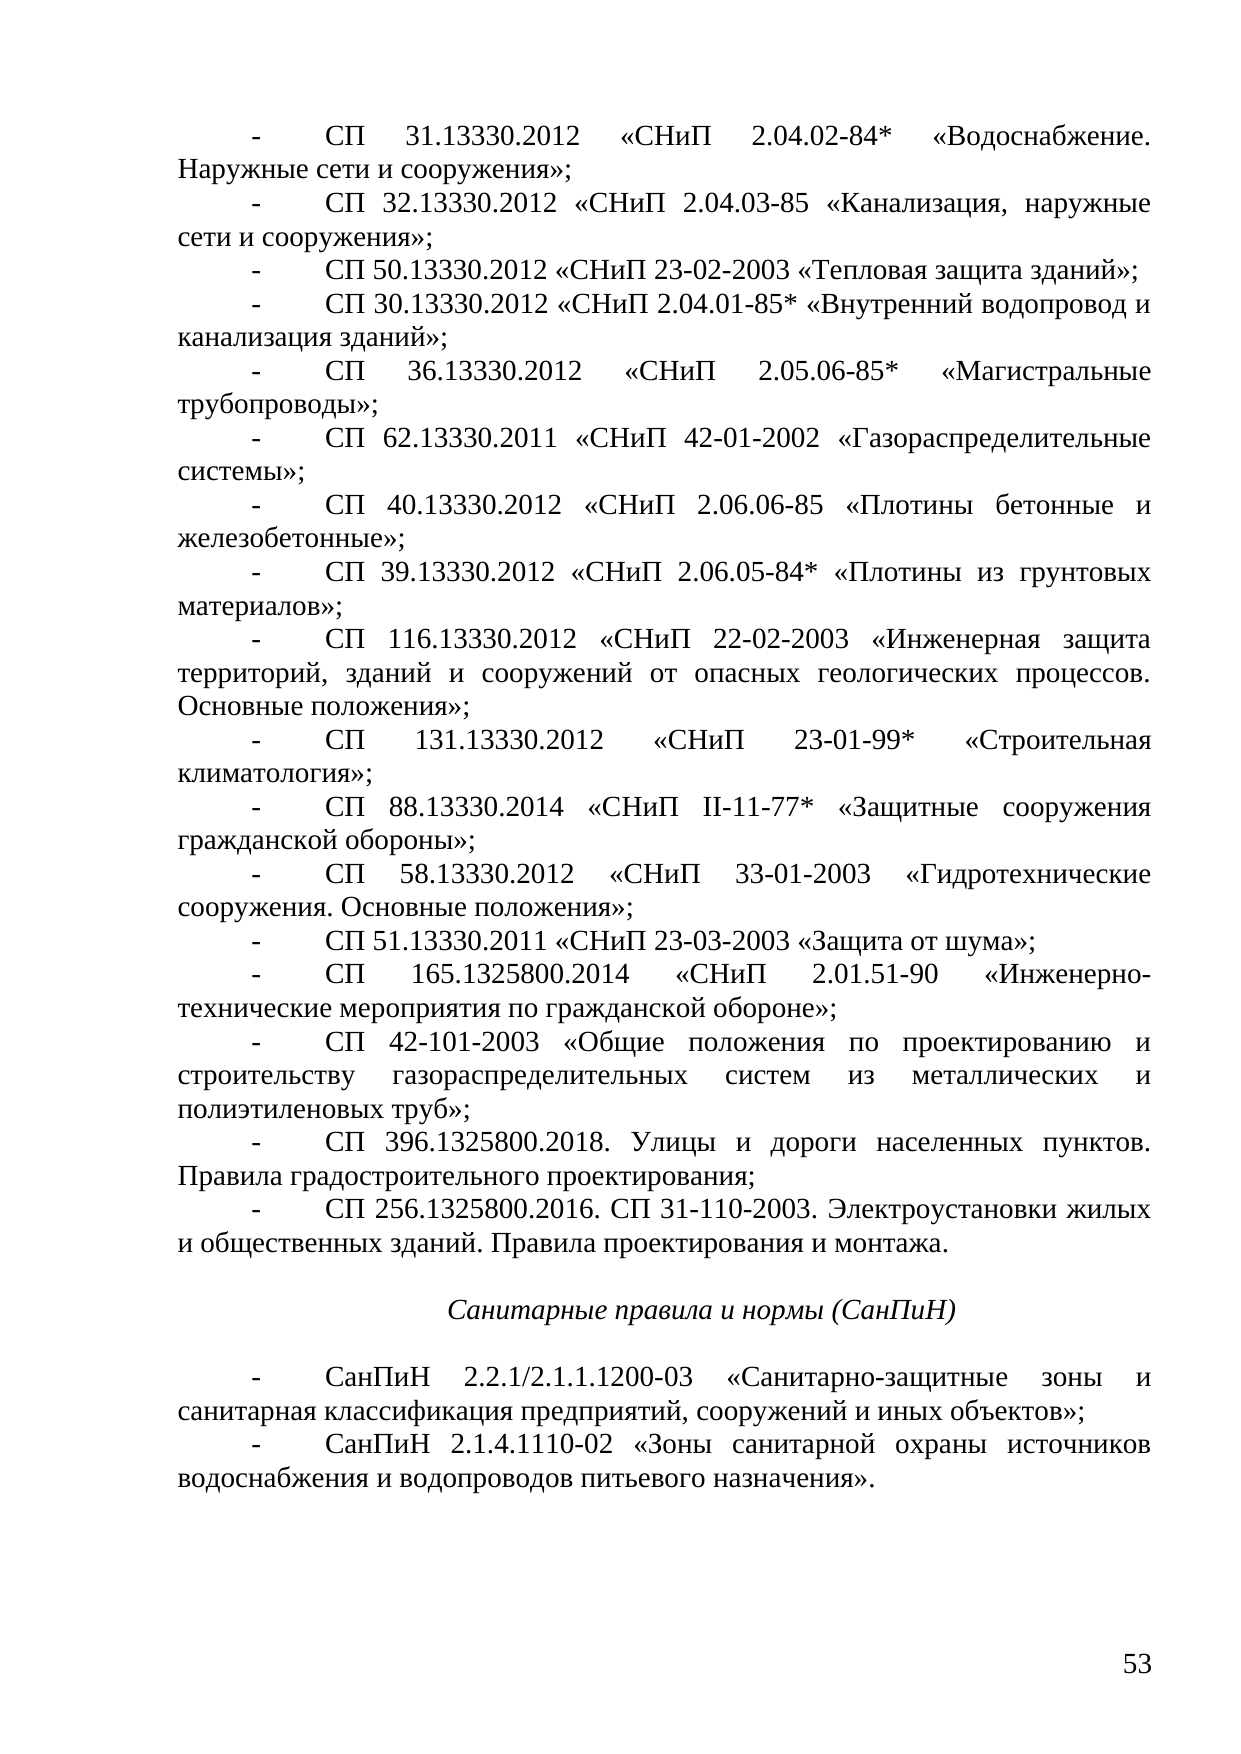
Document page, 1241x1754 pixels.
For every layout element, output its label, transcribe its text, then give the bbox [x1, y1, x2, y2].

list СанПиН 2.1.4.1110-02 «Зоны санитарной охраны источников водоснабжения и водопроводов питьевого назначения». [177, 1426, 1152, 1493]
list СП 32.13330.2012 «СНиП 2.04.03-85 «Канализация, наружные сети и сооружения»; [177, 185, 1152, 252]
list СП 50.13330.2012 «СНиП 23-02-2003 «Тепловая защита зданий»; [177, 252, 1152, 286]
list СП 256.1325800.2016. СП 31-110-2003. Электроустановки жилых и общественных зданий. Правила проектирования и монтажа. [177, 1191, 1152, 1258]
list СП 62.13330.2011 «СНиП 42-01-2002 «Газораспределительные системы»; [177, 420, 1152, 487]
list СП 88.13330.2014 «СНиП II-11-77* «Защитные сооружения гражданской обороны»; [177, 789, 1152, 856]
list СП 396.1325800.2018. Улицы и дороги населенных пунктов. Правила градостроительного проектирования; [177, 1124, 1152, 1191]
list СП 58.13330.2012 «СНиП 33-01-2003 «Гидротехнические сооружения. Основные положения»; [177, 856, 1152, 923]
list Санитарные правила и нормы (СанПиН) [177, 1292, 1152, 1326]
list СП 116.13330.2012 «СНиП 22-02-2003 «Инженерная защита территорий, зданий и сооружений от опасных геологических процессов. Основные положения»; [177, 621, 1152, 722]
list СП 30.13330.2012 «СНиП 2.04.01-85* «Внутренний водопровод и канализация зданий»; [177, 286, 1152, 353]
list СП 40.13330.2012 «СНиП 2.06.06-85 «Плотины бетонные и железобетонные»; [177, 487, 1152, 554]
list СП 131.13330.2012 «СНиП 23-01-99* «Строительная климатология»; [177, 722, 1152, 789]
list СП 36.13330.2012 «СНиП 2.05.06-85* «Магистральные трубопроводы»; [177, 353, 1152, 420]
list СП 51.13330.2011 «СНиП 23-03-2003 «Защита от шума»; [177, 923, 1152, 957]
list СП 31.13330.2012 «СНиП 2.04.02-84* «Водоснабжение. Наружные сети и сооружения»; [177, 118, 1152, 185]
list СанПиН 2.2.1/2.1.1.1200-03 «Санитарно-защитные зоны и санитарная классификация предприятий, сооружений и иных объектов»; [177, 1359, 1152, 1426]
list СП 39.13330.2012 «СНиП 2.06.05-84* «Плотины из грунтовых материалов»; [177, 554, 1152, 621]
list СП 42-101-2003 «Общие положения по проектированию и строительству газораспределительных систем из металлических и полиэтиленовых труб»; [177, 1024, 1152, 1124]
list СП 165.1325800.2014 «СНиП 2.01.51-90 «Инженерно-технические мероприятия по гражданской обороне»; [177, 957, 1152, 1024]
